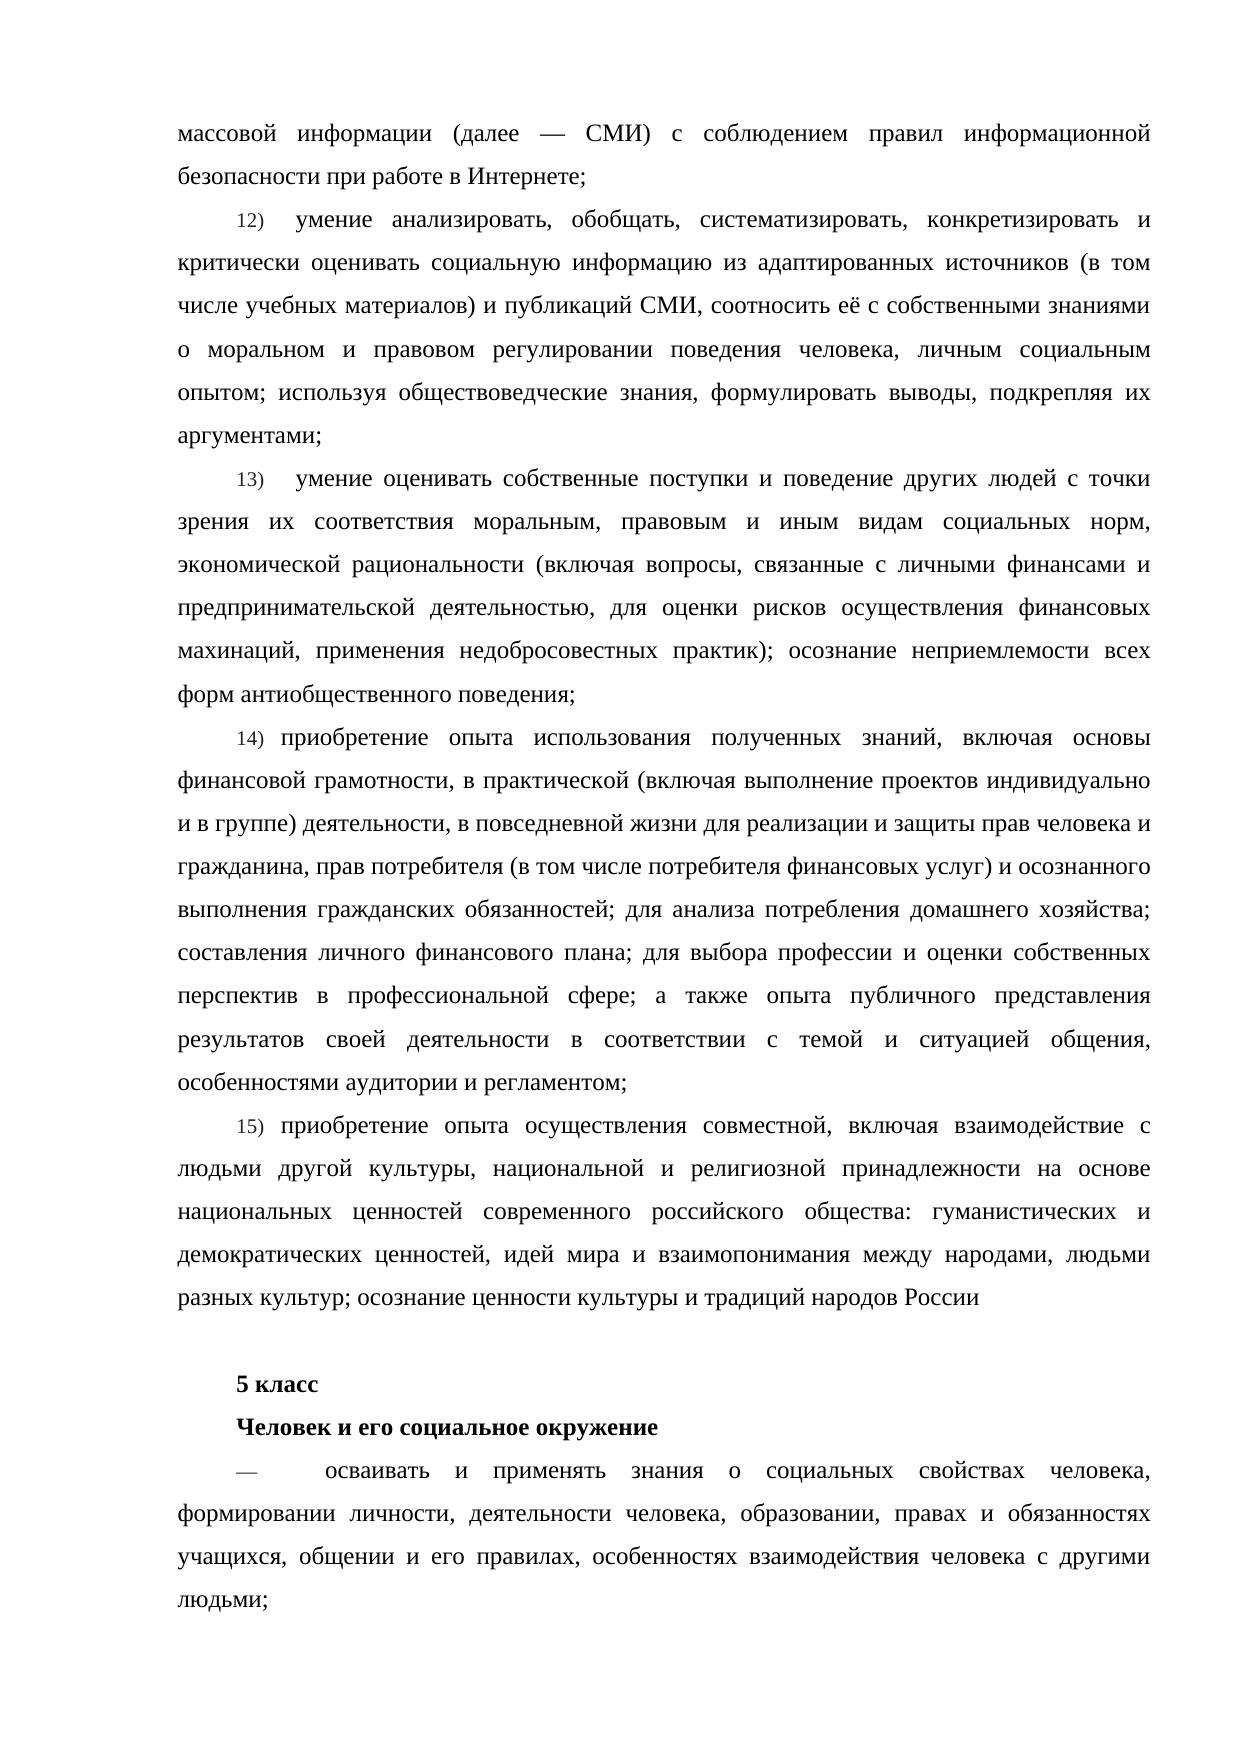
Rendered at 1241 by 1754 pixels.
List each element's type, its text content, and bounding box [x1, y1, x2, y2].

text Человек и его социальное окружение [177, 1412, 1152, 1441]
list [177, 118, 1152, 190]
list приобретение опыта осуществления совместной, включая взаимодействие с людьми другой культуры, национальной и религиозной принадлежности на основе национальных ценностей современного российского общества: гуманистических и демократических ценностей, идей мира и взаимопонимания между народами, людьми разных культур; осознание ценности культуры и традиций народов России [177, 1110, 1152, 1311]
list умение оценивать собственные поступки и поведение других людей с точки зрения их соответствия моральным, правовым и иным видам социальных норм, экономической рациональности (включая вопросы, связанные с личными финансами и предпринимательской деятельностью, для оценки рисков осуществления финансовых махинаций, применения недобросовестных практик); осознание неприемлемости всех форм антиобщественного поведения; [177, 463, 1152, 707]
text 5 класс [177, 1369, 1152, 1397]
list осваивать и применять знания о социальных свойствах человека, формировании личности, деятельности человека, образовании, правах и обязанностях учащихся, общении и его правилах, особенностях взаимодействия человека с другими людьми; [177, 1455, 1152, 1613]
list умение анализировать, обобщать, систематизировать, конкретизировать и критически оценивать социальную информацию из адаптированных источников (в том числе учебных материалов) и публикаций СМИ, соотносить её с собственными знаниями о моральном и правовом регулировании поведения человека, личным социальным опытом; используя обществоведческие знания, формулировать выводы, подкрепляя их аргументами; [177, 204, 1152, 449]
list приобретение опыта использования полученных знаний, включая основы финансовой грамотности, в практической (включая выполнение проектов индивидуально и в группе) деятельности, в повседневной жизни для реализации и защиты прав человека и гражданина, прав потребителя (в том числе потребителя финансовых услуг) и осознанного выполнения гражданских обязанностей; для анализа потребления домашнего хозяйства; составления личного финансового плана; для выбора профессии и оценки собственных перспектив в профессиональной сфере; а также опыта публичного представления результатов своей деятельности в соответствии с темой и ситуацией общения, особенностями аудитории и регламентом; [177, 722, 1152, 1096]
